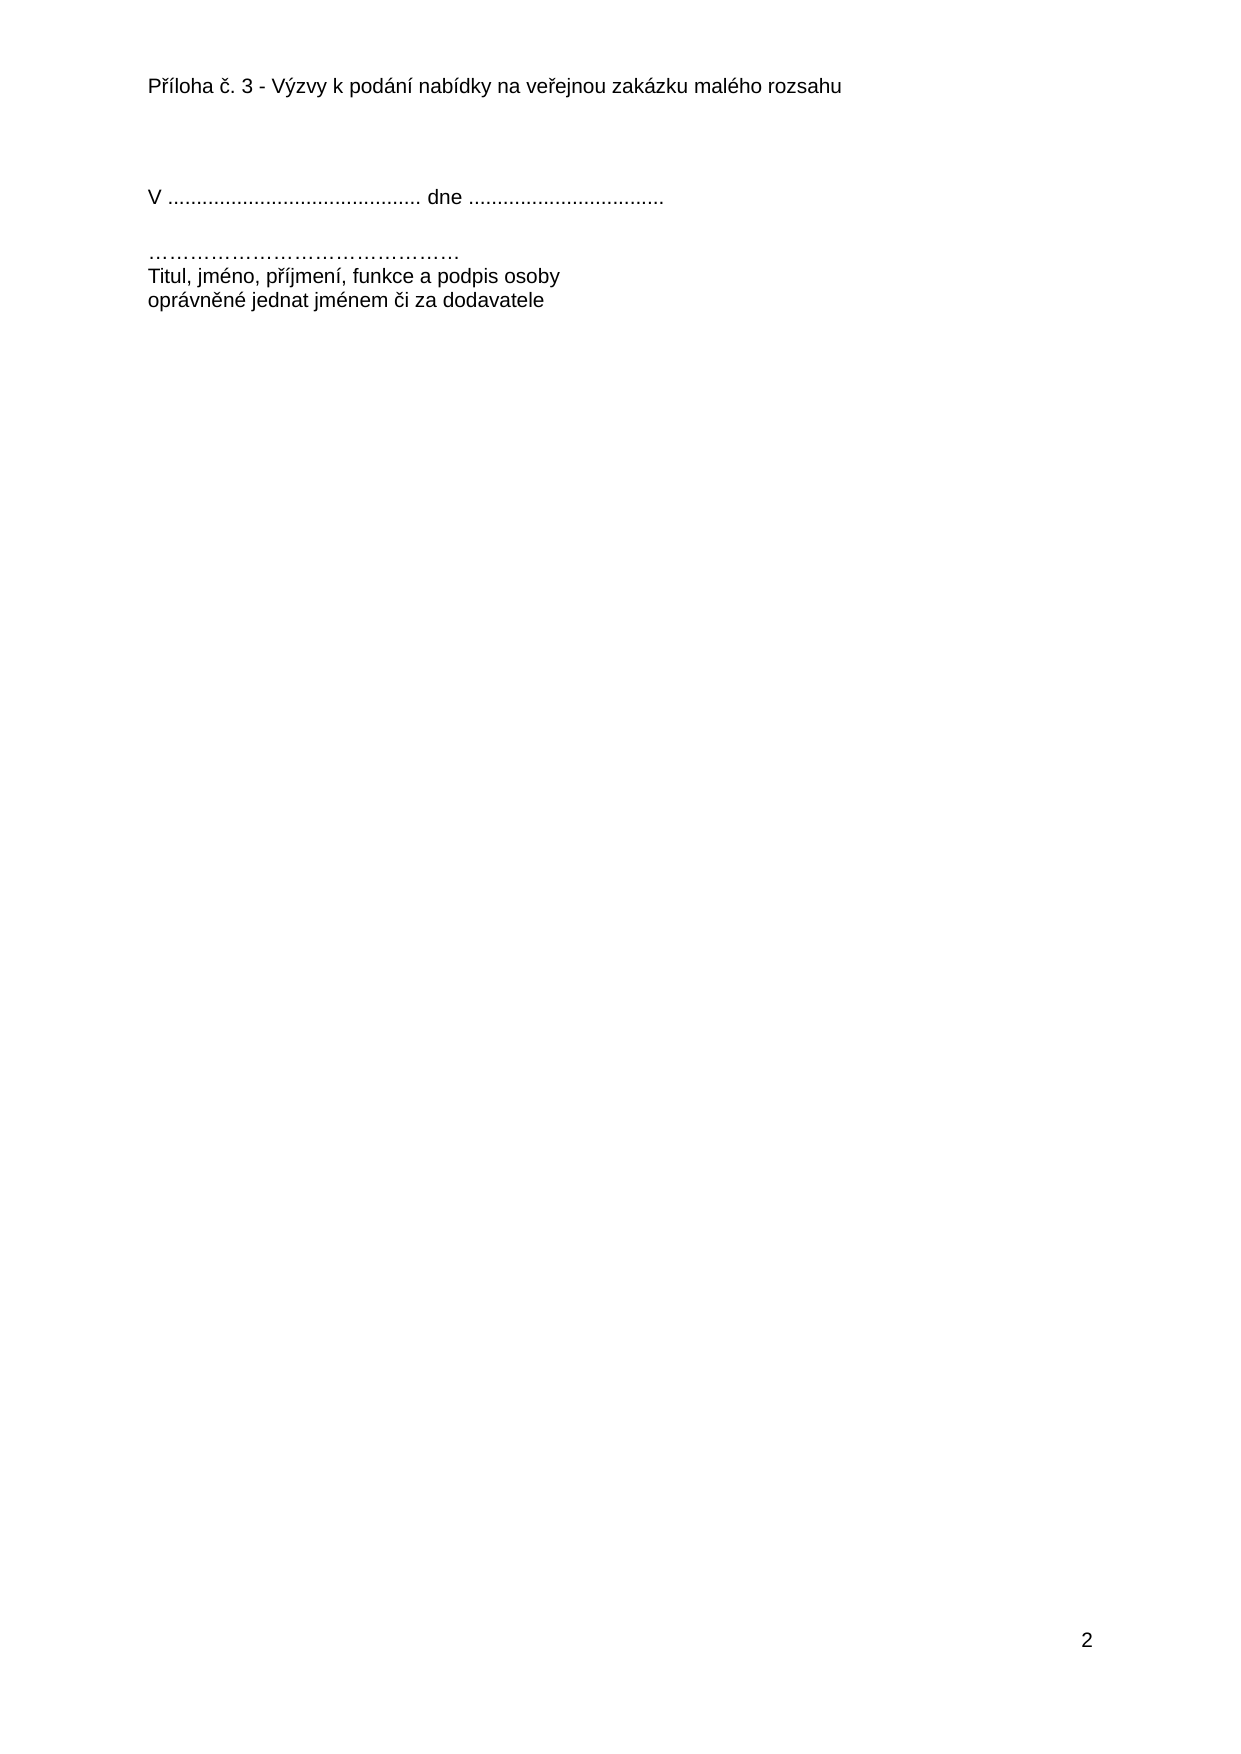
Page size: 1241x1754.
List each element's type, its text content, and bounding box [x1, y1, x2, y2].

text ……………………………………… [148, 240, 1093, 264]
text Titul, jméno, příjmení, funkce a podpis osoby [148, 264, 1093, 288]
text oprávněné jednat jménem či za dodavatele [148, 288, 1093, 312]
text V ............................................ dne .................................. [148, 185, 1093, 209]
